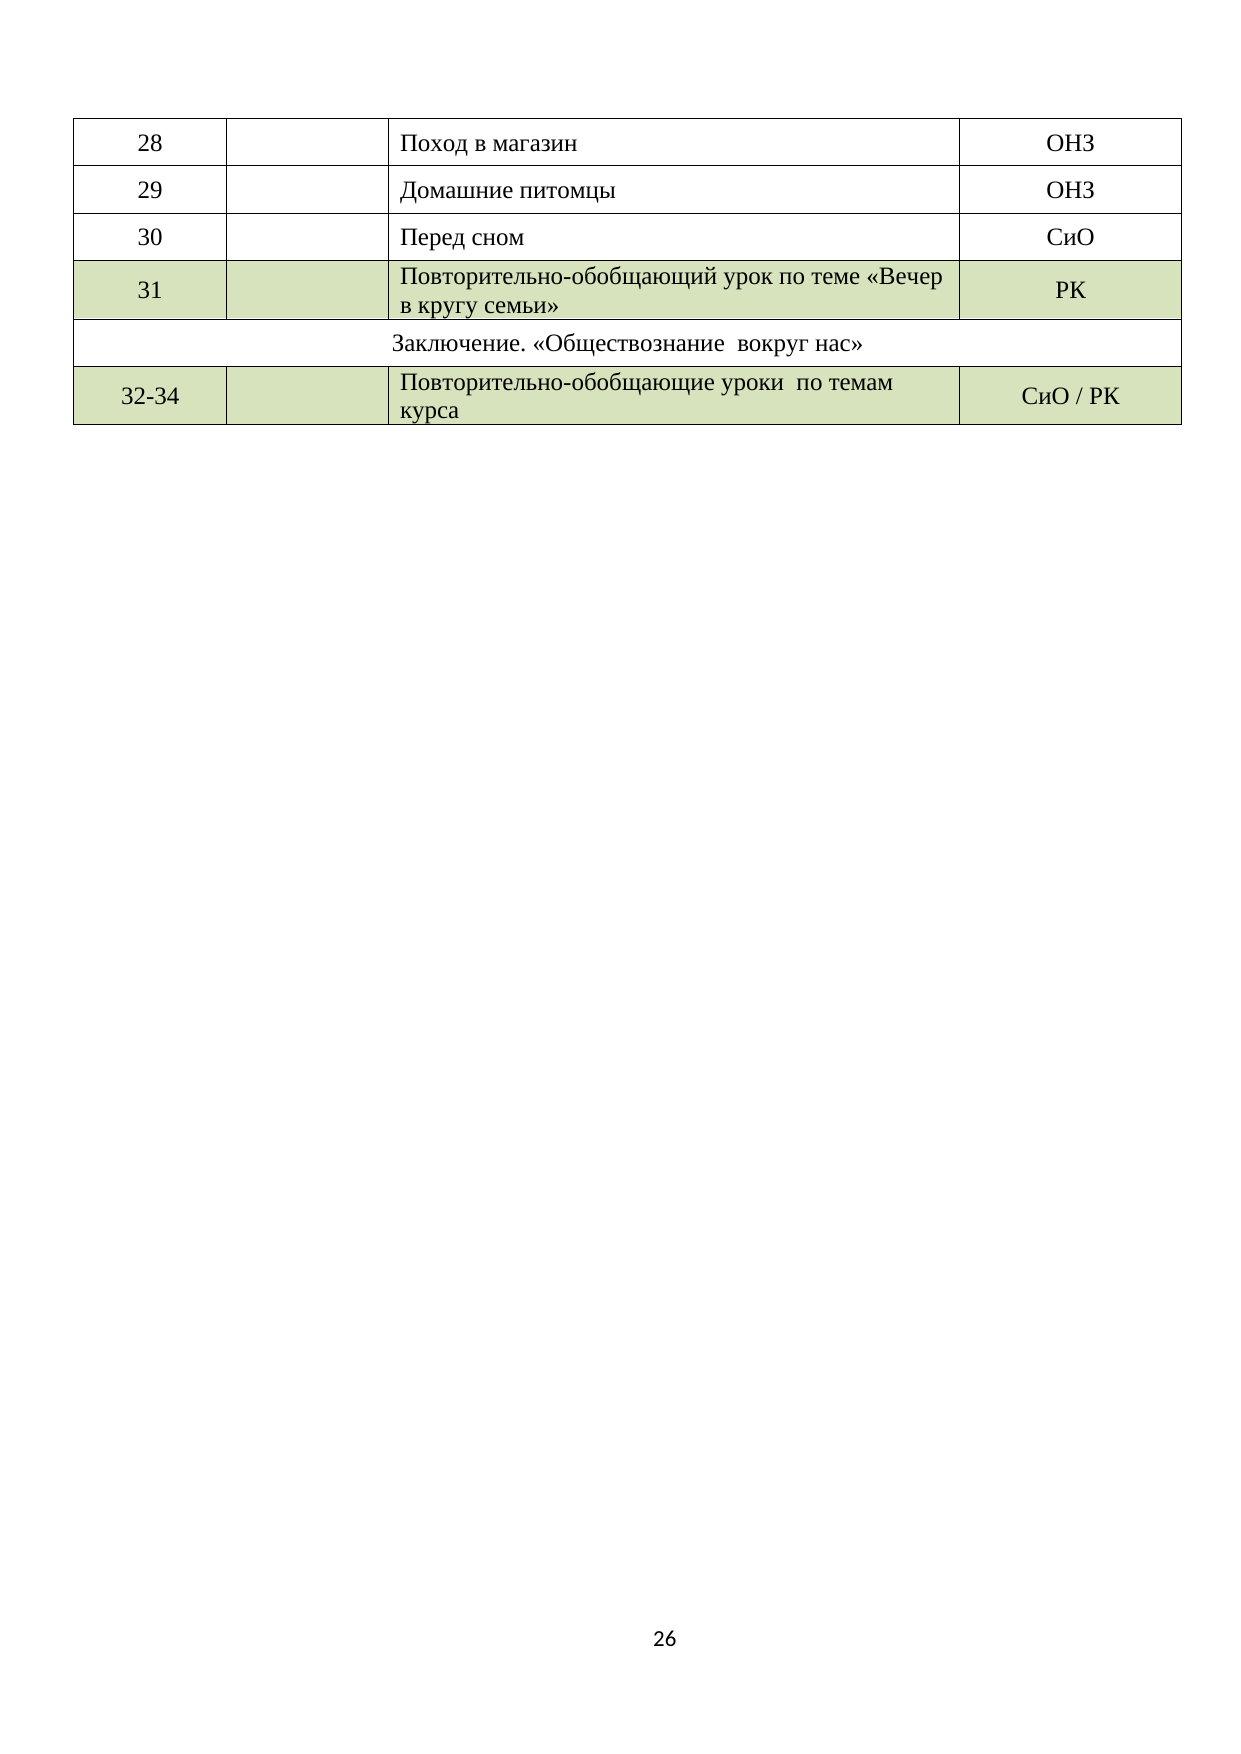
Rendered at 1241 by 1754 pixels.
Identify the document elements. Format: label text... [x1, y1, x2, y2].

table_cell [227, 119, 388, 165]
table_cell РК [960, 261, 1181, 318]
table_cell 31 [74, 261, 226, 318]
table_cell 30 [74, 214, 226, 260]
table_cell 28 [74, 119, 226, 165]
table_cell ОНЗ [960, 166, 1181, 213]
table_cell ОНЗ [960, 119, 1181, 165]
table_cell Повторительно-обобщающие уроки по темам курса [389, 367, 959, 424]
table_cell [227, 166, 388, 213]
table_cell 32-34 [74, 367, 226, 424]
table_cell [227, 214, 388, 260]
table_cell [227, 367, 388, 424]
table_cell [227, 261, 388, 318]
table_cell Повторительно-обобщающий урок по теме «Вечер в кругу семьи» [389, 261, 959, 318]
table_cell 29 [74, 166, 226, 213]
table_cell СиО / РК [960, 367, 1181, 424]
table_cell Перед сном [389, 214, 959, 260]
table_cell СиО [960, 214, 1181, 260]
table_cell Заключение. «Обществознание вокруг нас» [74, 320, 1181, 366]
table_cell Домашние питомцы [389, 166, 959, 213]
table_cell Поход в магазин [389, 119, 959, 165]
